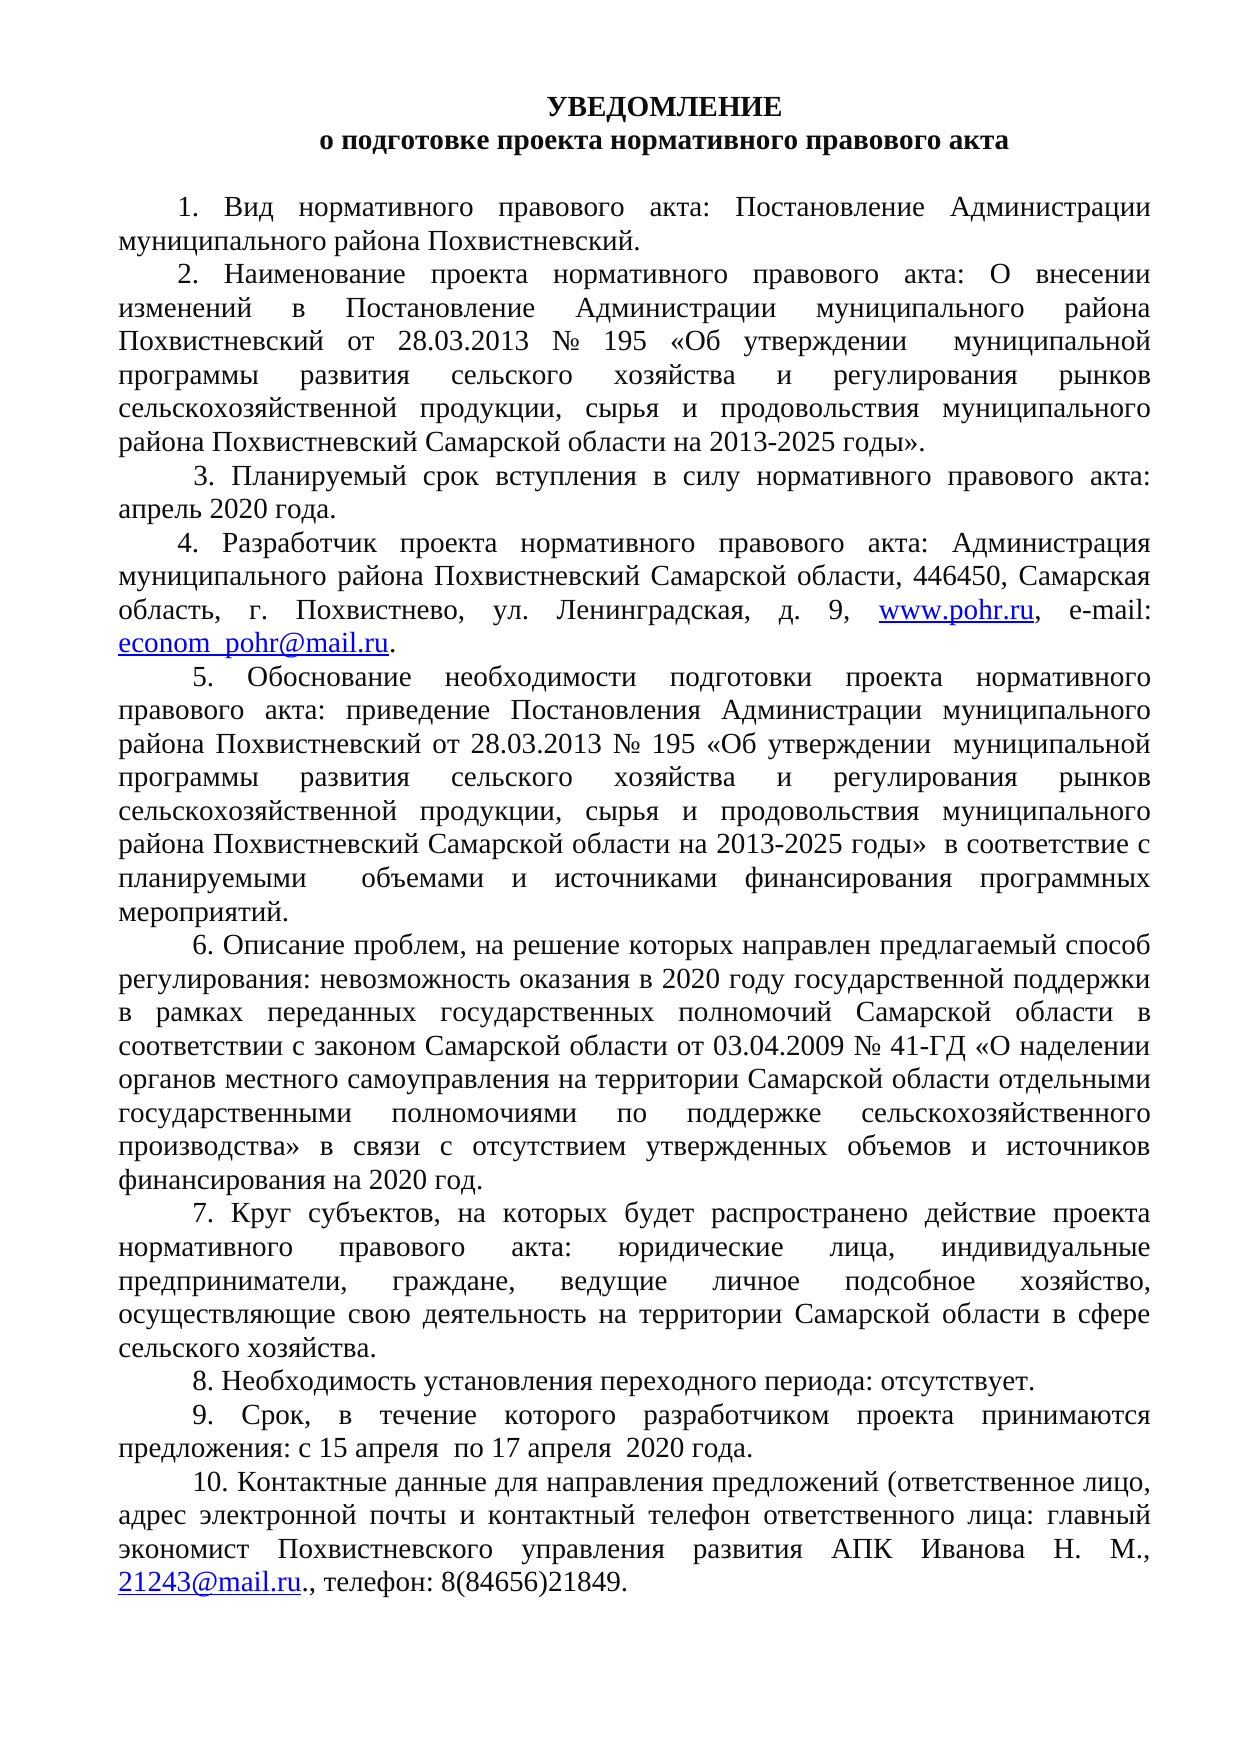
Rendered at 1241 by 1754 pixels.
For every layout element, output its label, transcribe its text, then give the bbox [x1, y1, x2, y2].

text о подготовке проекта нормативного правового акта [118, 122, 1152, 156]
text 1. Вид нормативного правового акта: Постановление Администрации муниципального района Похвистневский. [118, 189, 1152, 256]
text 3. Планируемый срок вступления в силу нормативного правового акта: апрель 2020 года. [118, 458, 1152, 525]
text 4. Разработчик проекта нормативного правового акта: Администрация муниципального района Похвистневский Самарской области, 446450, Самарская область, г. Похвистнево, ул. Ленинградская, д. 9, www.pohr.ru, e-mail: econom_pohr@mail.ru. [118, 525, 1152, 659]
text 5. Обоснование необходимости подготовки проекта нормативного правового акта: приведение Постановления Администрации муниципального района Похвистневский от 28.03.2013 № 195 «Об утверждении муниципальной программы развития сельского хозяйства и регулирования рынков сельскохозяйственной продукции, сырья и продовольствия муниципального района Похвистневский Самарской области на 2013-2025 годы» в соответствие с планируемыми объемами и источниками финансирования программных мероприятий. [118, 659, 1152, 927]
text 6. Описание проблем, на решение которых направлен предлагаемый способ регулирования: невозможность оказания в 2020 году государственной поддержки в рамках переданных государственных полномочий Самарской области в соответствии с законом Самарской области от 03.04.2009 № 41-ГД «О наделении органов местного самоуправления на территории Самарской области отдельными государственными полномочиями по поддержке сельскохозяйственного производства» в связи с отсутствием утвержденных объемов и источников финансирования на 2020 год. [118, 927, 1152, 1196]
text 7. Круг субъектов, на которых будет распространено действие проекта нормативного правового акта: юридические лица, индивидуальные предприниматели, граждане, ведущие личное подсобное хозяйство, осуществляющие свою деятельность на территории Самарской области в сфере сельского хозяйства. [118, 1196, 1152, 1363]
text УВЕДОМЛЕНИЕ [118, 89, 1152, 122]
text 9. Срок, в течение которого разработчиком проекта принимаются предложения: с 15 апреля по 17 апреля 2020 года. [118, 1397, 1152, 1464]
text 8. Необходимость установления переходного периода: отсутствует. [118, 1363, 1152, 1397]
text 2. Наименование проекта нормативного правового акта: О внесении изменений в Постановление Администрации муниципального района Похвистневский от 28.03.2013 № 195 «Об утверждении муниципальной программы развития сельского хозяйства и регулирования рынков сельскохозяйственной продукции, сырья и продовольствия муниципального района Похвистневский Самарской области на 2013-2025 годы». [118, 256, 1152, 458]
text 10. Контактные данные для направления предложений (ответственное лицо, адрес электронной почты и контактный телефон ответственного лица: главный экономист Похвистневского управления развития АПК Иванова Н. М., 21243@mail.ru., телефон: 8(84656)21849. [118, 1464, 1152, 1598]
